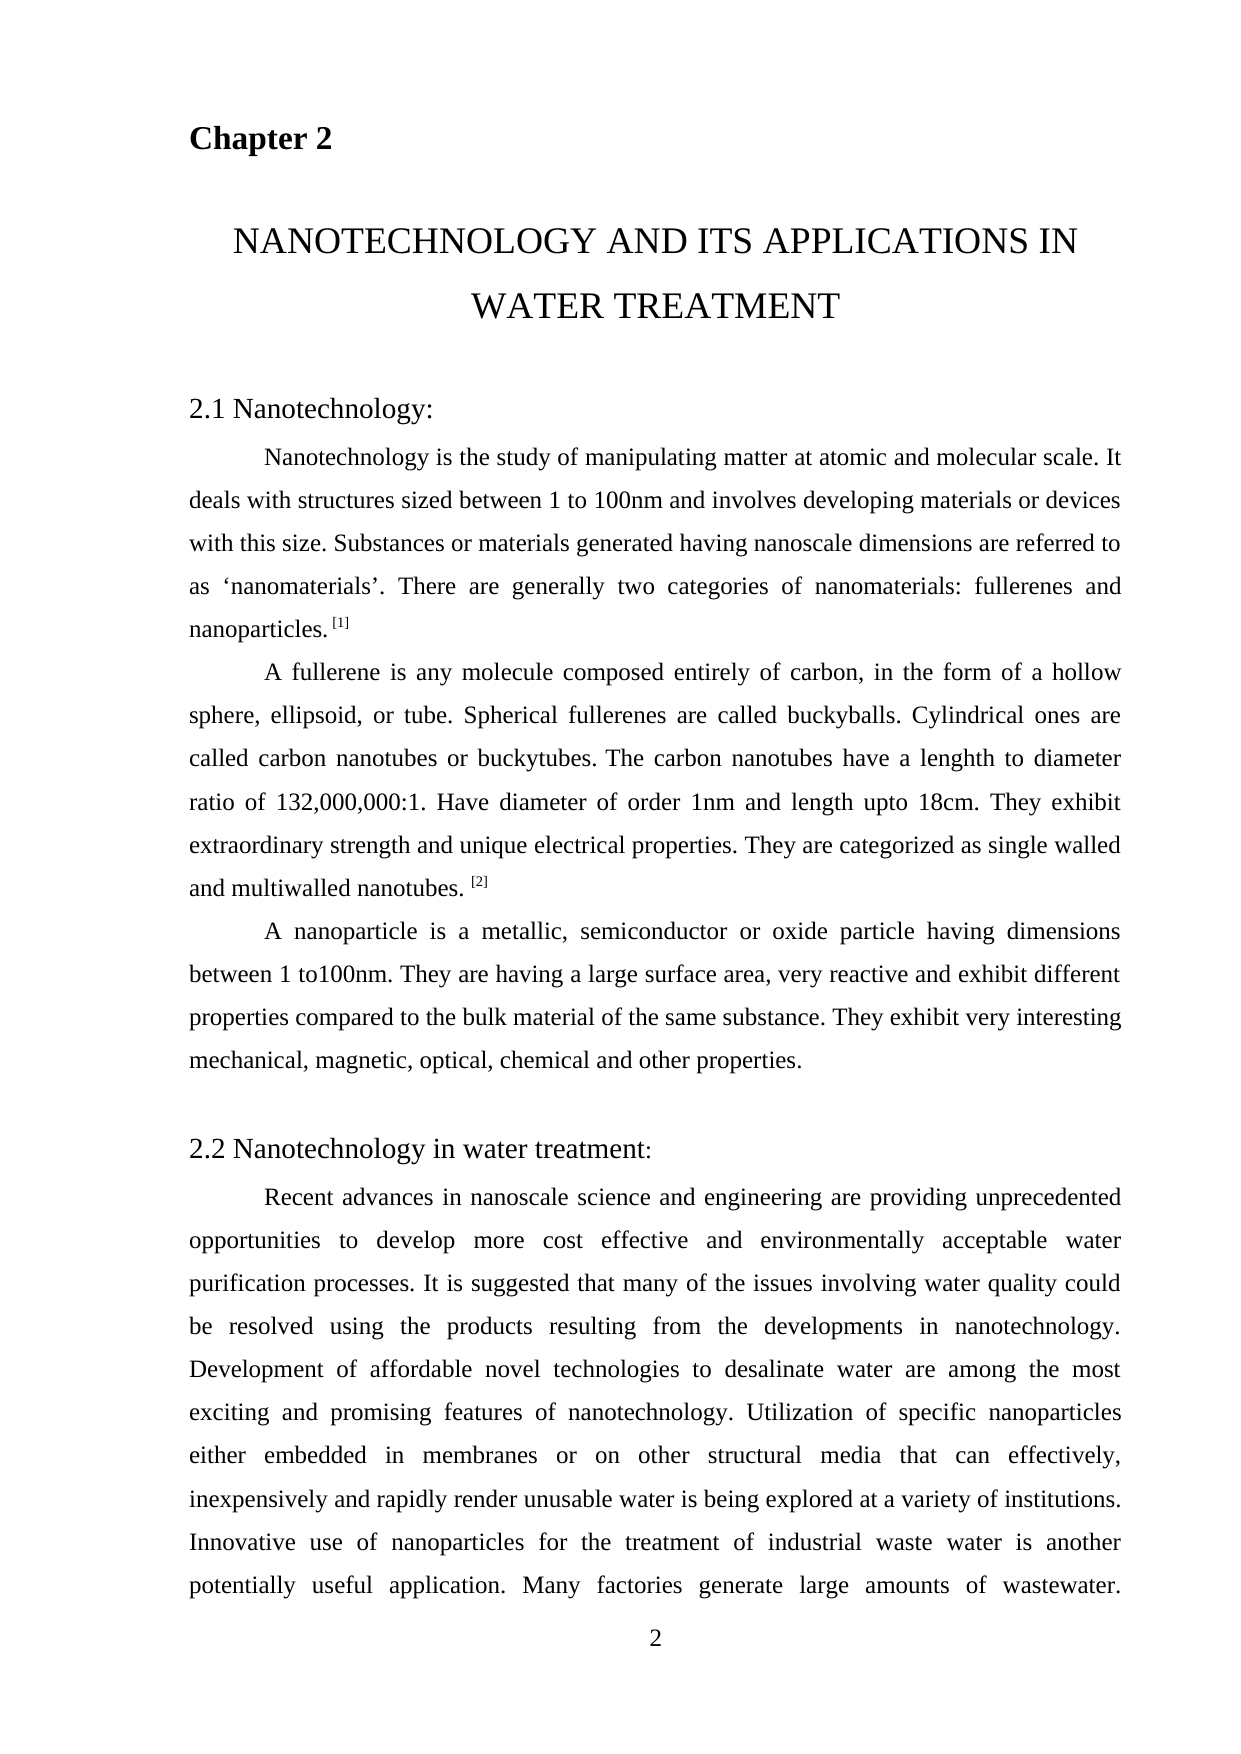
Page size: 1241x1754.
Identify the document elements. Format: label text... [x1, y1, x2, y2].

text Chapter 2 [189, 118, 1122, 156]
text Nanotechnology is the study of manipulating matter at atomic and molecular scale. It deals with structures sized between 1 to 100nm and involves developing materials or devices with this size. Substances or materials generated having nanoscale dimensions are referred to as ‘nanomaterials’. There are generally two categories of nanomaterials: fullerenes and nanoparticles. [1] [189, 442, 1122, 643]
text Nanotechnology and its applications in Water treatment [189, 219, 1122, 327]
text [189, 1182, 1122, 1599]
text 2.2 Nanotechnology in water treatment: [189, 1132, 1122, 1165]
text A nanoparticle is a metallic, semiconductor or oxide particle having dimensions between 1 to100nm. They are having a large surface area, very reactive and exhibit different properties compared to the bulk material of the same substance. They exhibit very interesting mechanical, magnetic, optical, chemical and other properties. [189, 916, 1122, 1074]
text A fullerene is any molecule composed entirely of carbon, in the form of a hollow sphere, ellipsoid, or tube. Spherical fullerenes are called buckyballs. Cylindrical ones are called carbon nanotubes or buckytubes. The carbon nanotubes have a lenghth to diameter ratio of 132,000,000:1. Have diameter of order 1nm and length upto 18cm. They exhibit extraordinary strength and unique electrical properties. They are categorized as single walled and multiwalled nanotubes. [2] [189, 657, 1122, 902]
text 2.1 Nanotechnology: [189, 391, 1122, 425]
